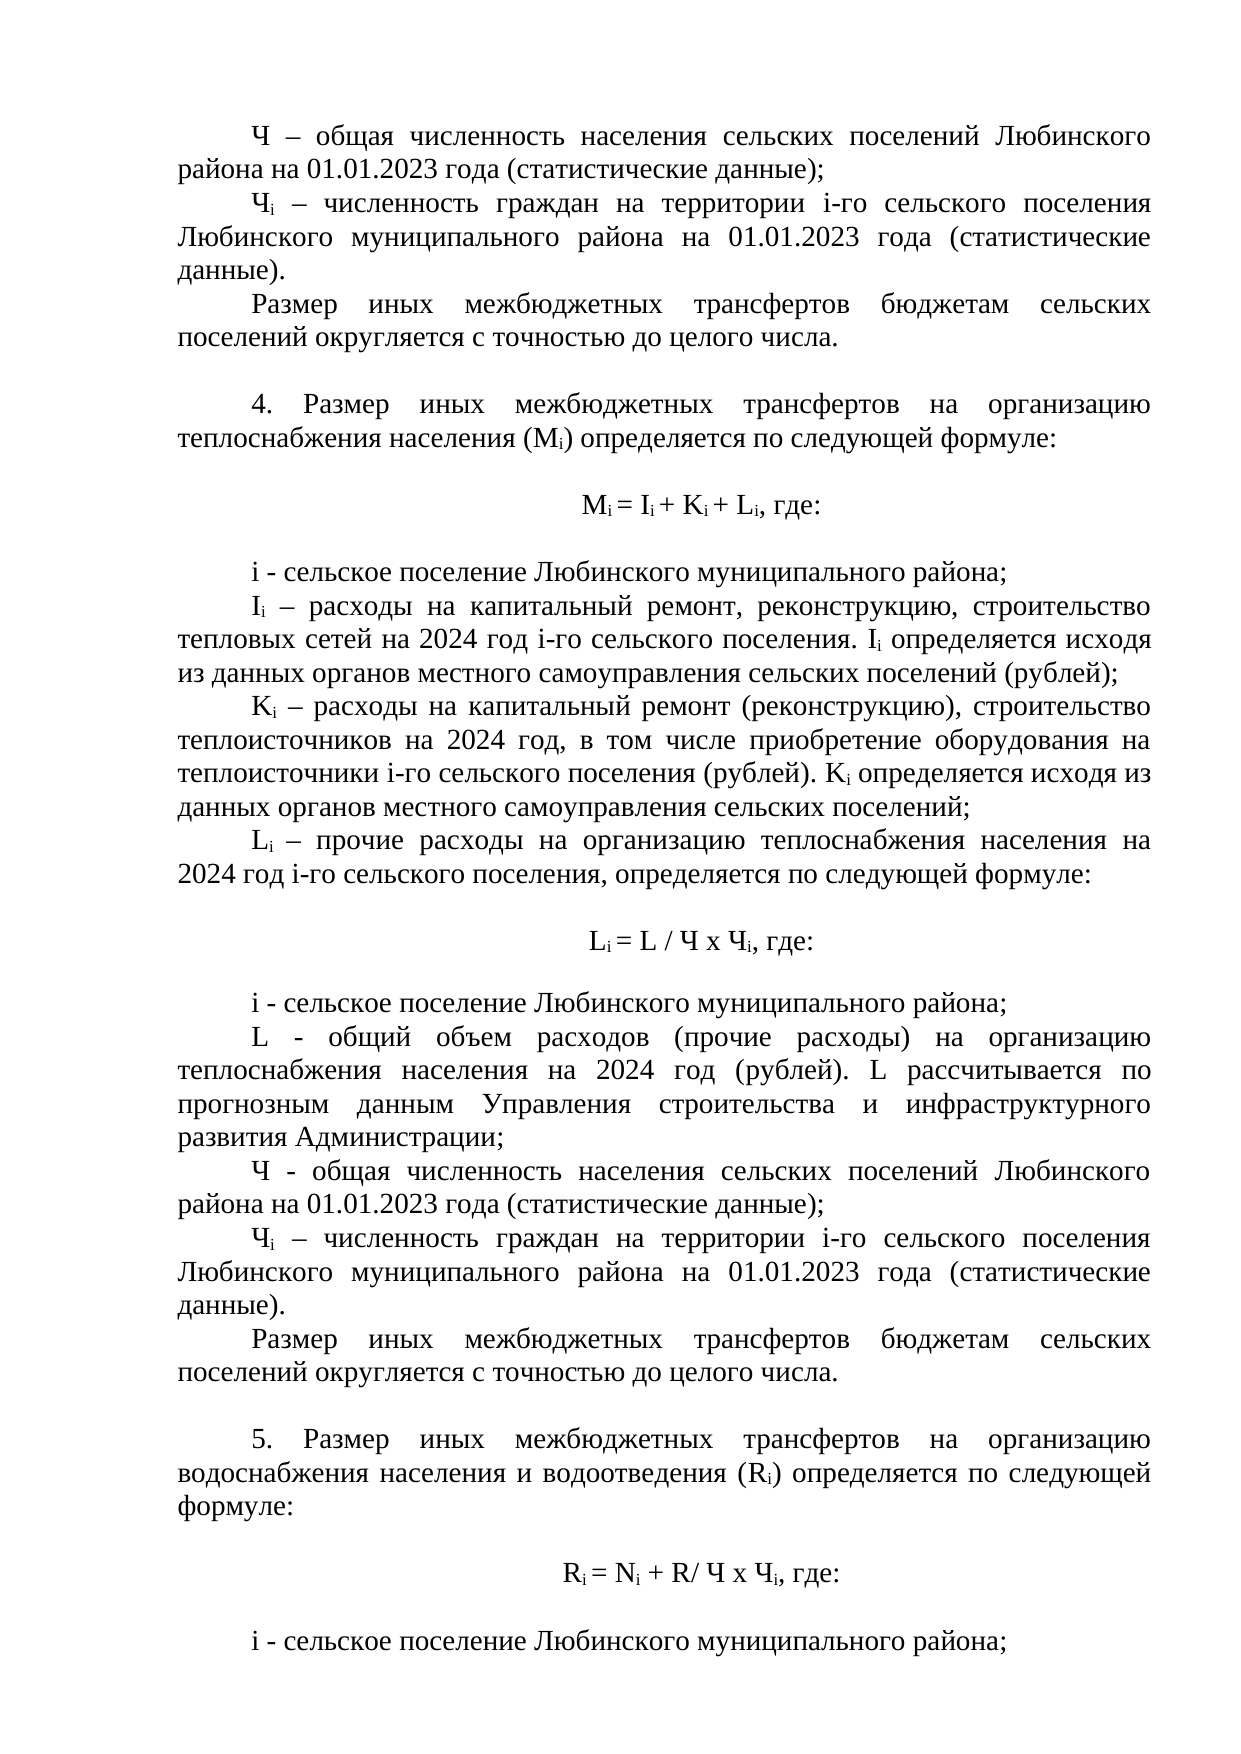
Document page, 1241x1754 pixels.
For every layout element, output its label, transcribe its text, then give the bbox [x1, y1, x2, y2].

text L - общий объем расходов (прочие расходы) на организацию теплоснабжения населения на 2024 год (рублей). L рассчитывается по прогнозным данным Управления строительства и инфраструктурного развития Администрации; [177, 1019, 1152, 1153]
text Ч - общая численность населения сельских поселений Любинского района на 01.01.2023 года (статистические данные); [177, 1153, 1152, 1220]
text Ч – общая численность населения сельских поселений Любинского района на 01.01.2023 года (статистические данные); [177, 118, 1152, 185]
text Li = L / Ч х Чi, где: [177, 923, 1152, 957]
text Li – прочие расходы на организацию теплоснабжения населения на 2024 год i-го сельского поселения, определяется по следующей формуле: [177, 822, 1152, 889]
text Ri = Ni + R/ Ч х Чi, где: [177, 1556, 1152, 1589]
text Ii – расходы на капитальный ремонт, реконструкцию, строительство тепловых сетей на 2024 год i-го сельского поселения. Ii определяется исходя из данных органов местного самоуправления сельских поселений (рублей); [177, 588, 1152, 688]
text i - сельское поселение Любинского муниципального района; [177, 554, 1152, 588]
text 5. Размер иных межбюджетных трансфертов на организацию водоснабжения населения и водоотведения (Ri) определяется по следующей формуле: [177, 1421, 1152, 1522]
text Чi – численность граждан на территории i-го сельского поселения Любинского муниципального района на 01.01.2023 года (статистические данные). [177, 1220, 1152, 1321]
text Размер иных межбюджетных трансфертов бюджетам сельских поселений округляется с точностью до целого числа. [177, 286, 1152, 353]
text Mi = Ii + Ki + Li, где: [177, 487, 1152, 521]
text 4. Размер иных межбюджетных трансфертов на организацию теплоснабжения населения (Mi) определяется по следующей формуле: [177, 386, 1152, 453]
text i - сельское поселение Любинского муниципального района; [177, 985, 1152, 1019]
text Размер иных межбюджетных трансфертов бюджетам сельских поселений округляется с точностью до целого числа. [177, 1321, 1152, 1388]
text Ki – расходы на капитальный ремонт (реконструкцию), строительство теплоисточников на 2024 год, в том числе приобретение оборудования на теплоисточники i-го сельского поселения (рублей). Ki определяется исходя из данных органов местного самоуправления сельских поселений; [177, 688, 1152, 822]
text Чi – численность граждан на территории i-го сельского поселения Любинского муниципального района на 01.01.2023 года (статистические данные). [177, 185, 1152, 286]
text i - сельское поселение Любинского муниципального района; [177, 1623, 1152, 1656]
